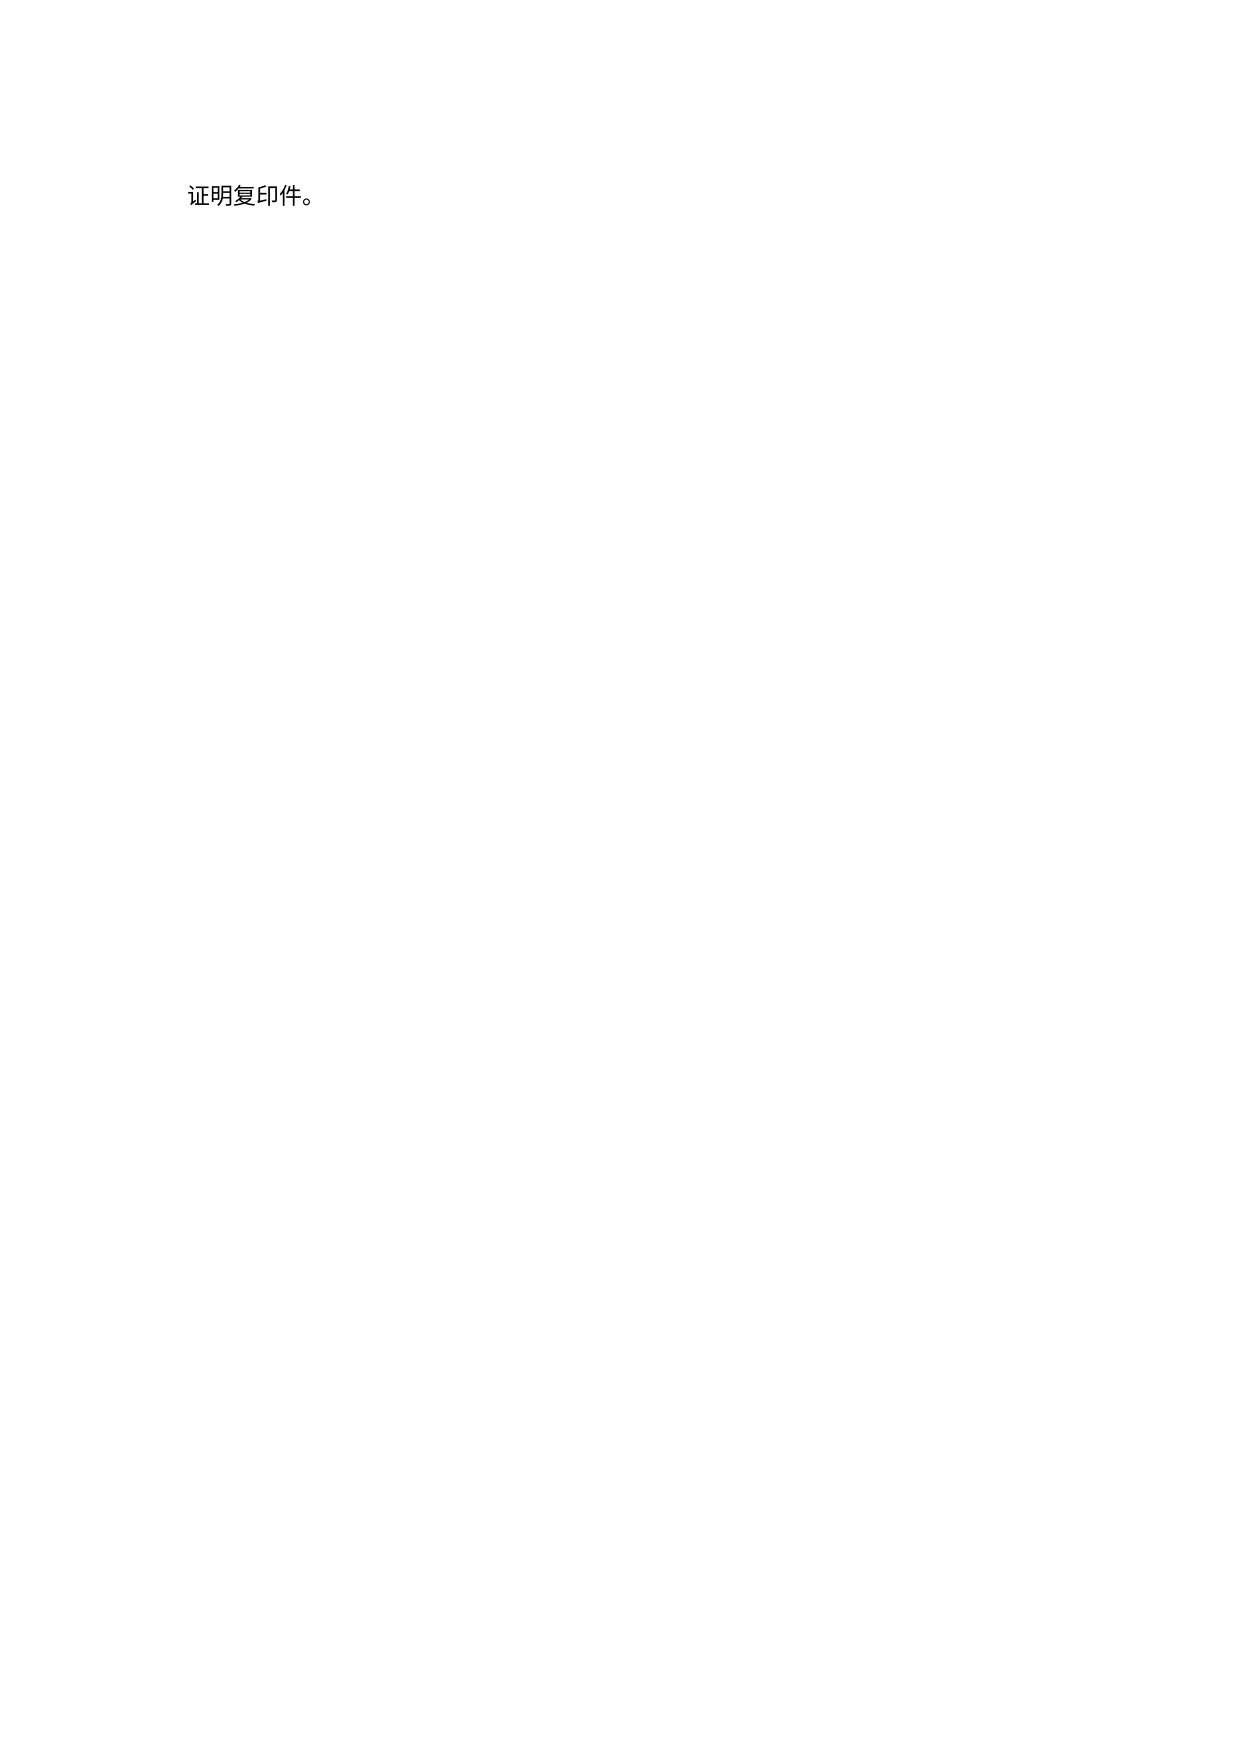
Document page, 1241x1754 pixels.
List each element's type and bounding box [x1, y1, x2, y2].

text [187, 162, 1053, 227]
